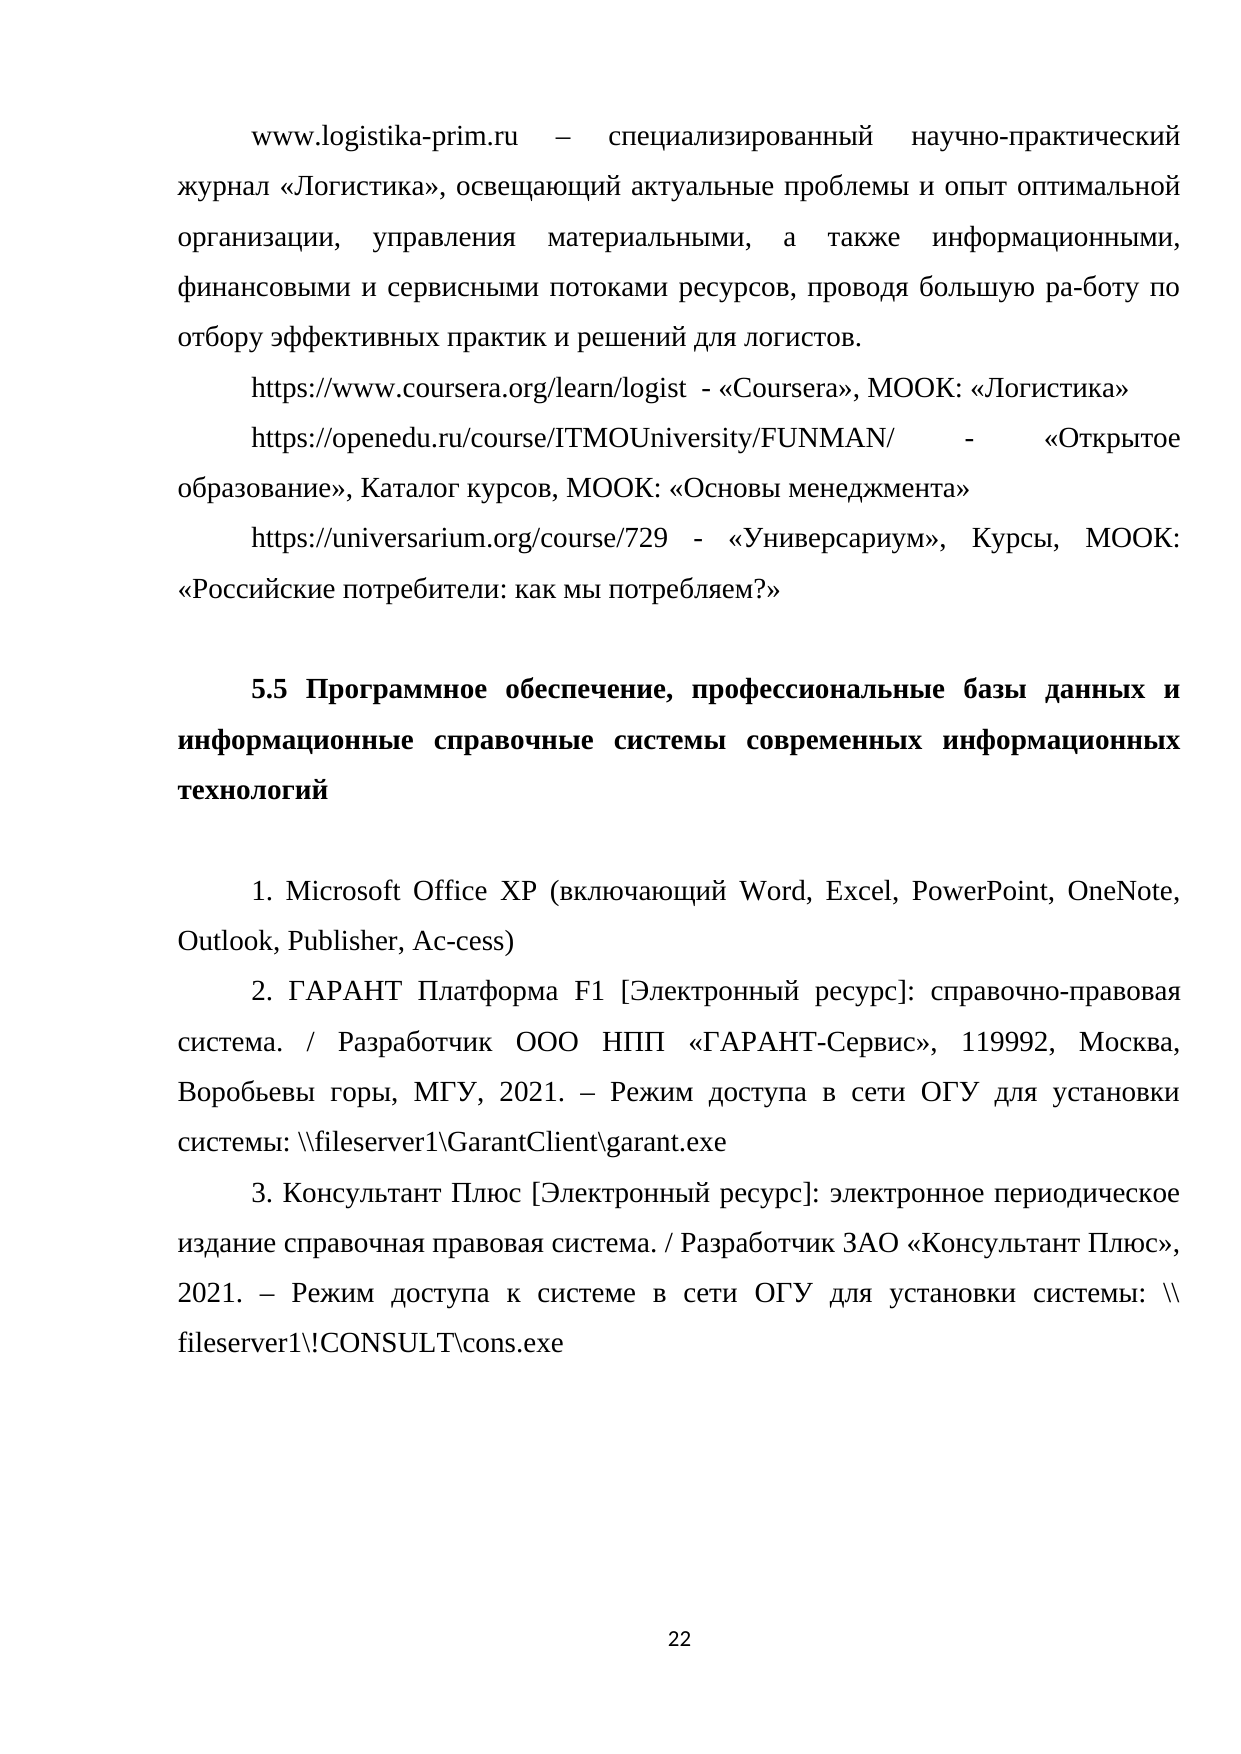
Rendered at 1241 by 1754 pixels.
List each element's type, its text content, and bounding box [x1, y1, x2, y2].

text https://universarium.org/course/729 - «Универсариум», Курсы, МООК: «Российские потребители: как мы потребляем?» [177, 521, 1181, 604]
text https://www.coursera.org/learn/logist - «Coursera», МООК: «Логистика» [177, 370, 1181, 403]
text 3. Консультант Плюс [Электронный ресурс]: электронное периодическое издание справочная правовая система. / Разработчик ЗАО «Консультант Плюс», 2021. – Режим доступа к системе в сети ОГУ для установки системы: \\fileserver1\!CONSULT\cons.exe [177, 1175, 1181, 1359]
text www.logistika-prim.ru – специализированный научно-практический журнал «Логистика», освещающий актуальные проблемы и опыт оптимальной организации, управления материальными, а также информационными, финансовыми и сервисными потоками ресурсов, проводя большую ра-боту по отбору эффективных практик и решений для логистов. [177, 118, 1181, 353]
text https://openedu.ru/course/ITMOUniversity/FUNMAN/ - «Открытое образование», Каталог курсов, МООК: «Основы менеджмента» [177, 420, 1181, 504]
text 2. ГАРАНТ Платформа F1 [Электронный ресурс]: справочно-правовая система. / Разработчик ООО НПП «ГАРАНТ-Сервис», 119992, Москва, Воробьевы горы, МГУ, 2021. – Режим доступа в сети ОГУ для установки системы: \\fileserver1\GarantClient\garant.exe [177, 973, 1181, 1158]
text 1. Microsoft Office XP (включающий Word, Excel, PowerPoint, OneNote, Outlook, Publisher, Ac-cess) [177, 873, 1181, 957]
text 5.5 Программное обеспечение, профессиональные базы данных и информационные справочные системы современных информационных технологий [177, 672, 1181, 806]
